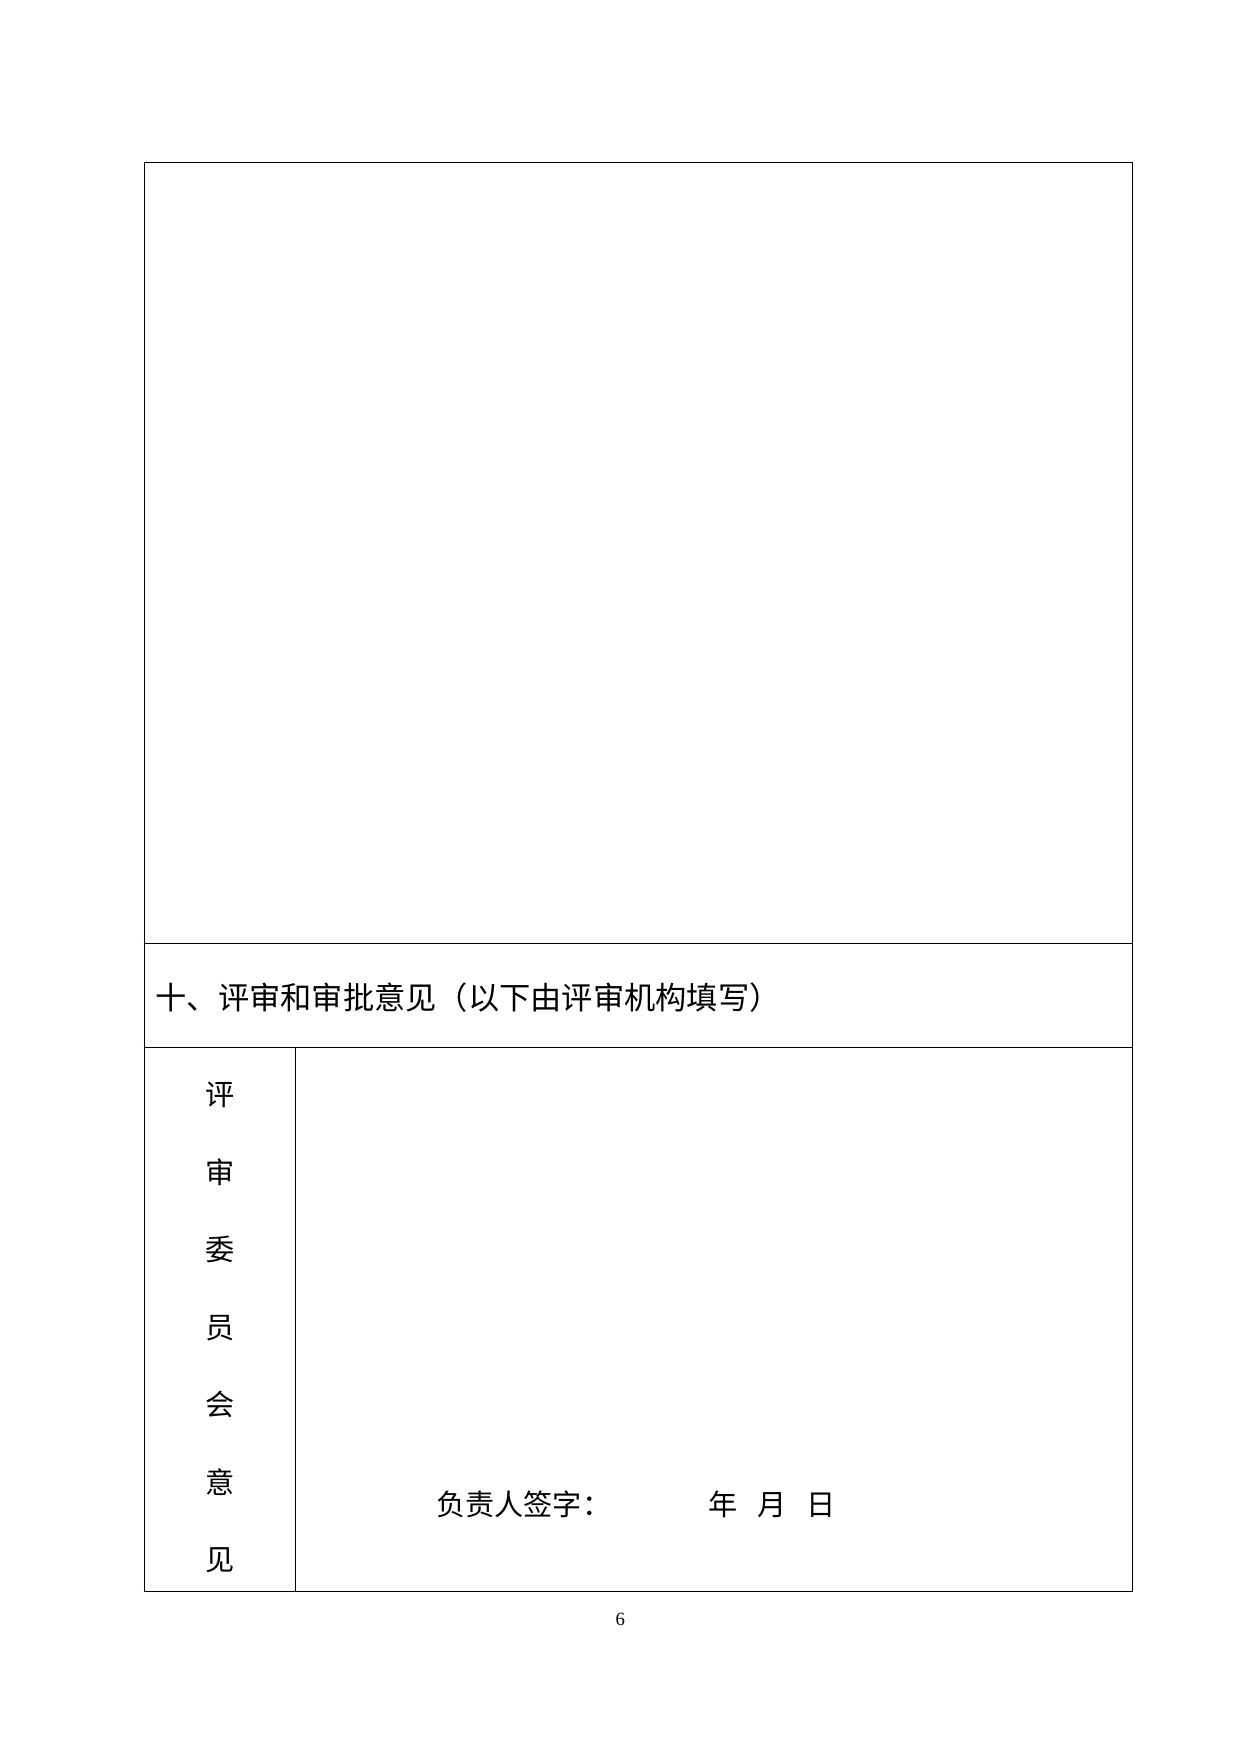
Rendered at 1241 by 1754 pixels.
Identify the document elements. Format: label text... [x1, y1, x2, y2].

table_cell 评 审 委 员 会 意 见 [145, 1048, 295, 1591]
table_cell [145, 163, 1132, 943]
table_cell 负责人签字： 年 月 日 [296, 1048, 1132, 1591]
table_cell 十、评审和审批意见（以下由评审机构填写） [145, 944, 1132, 1047]
